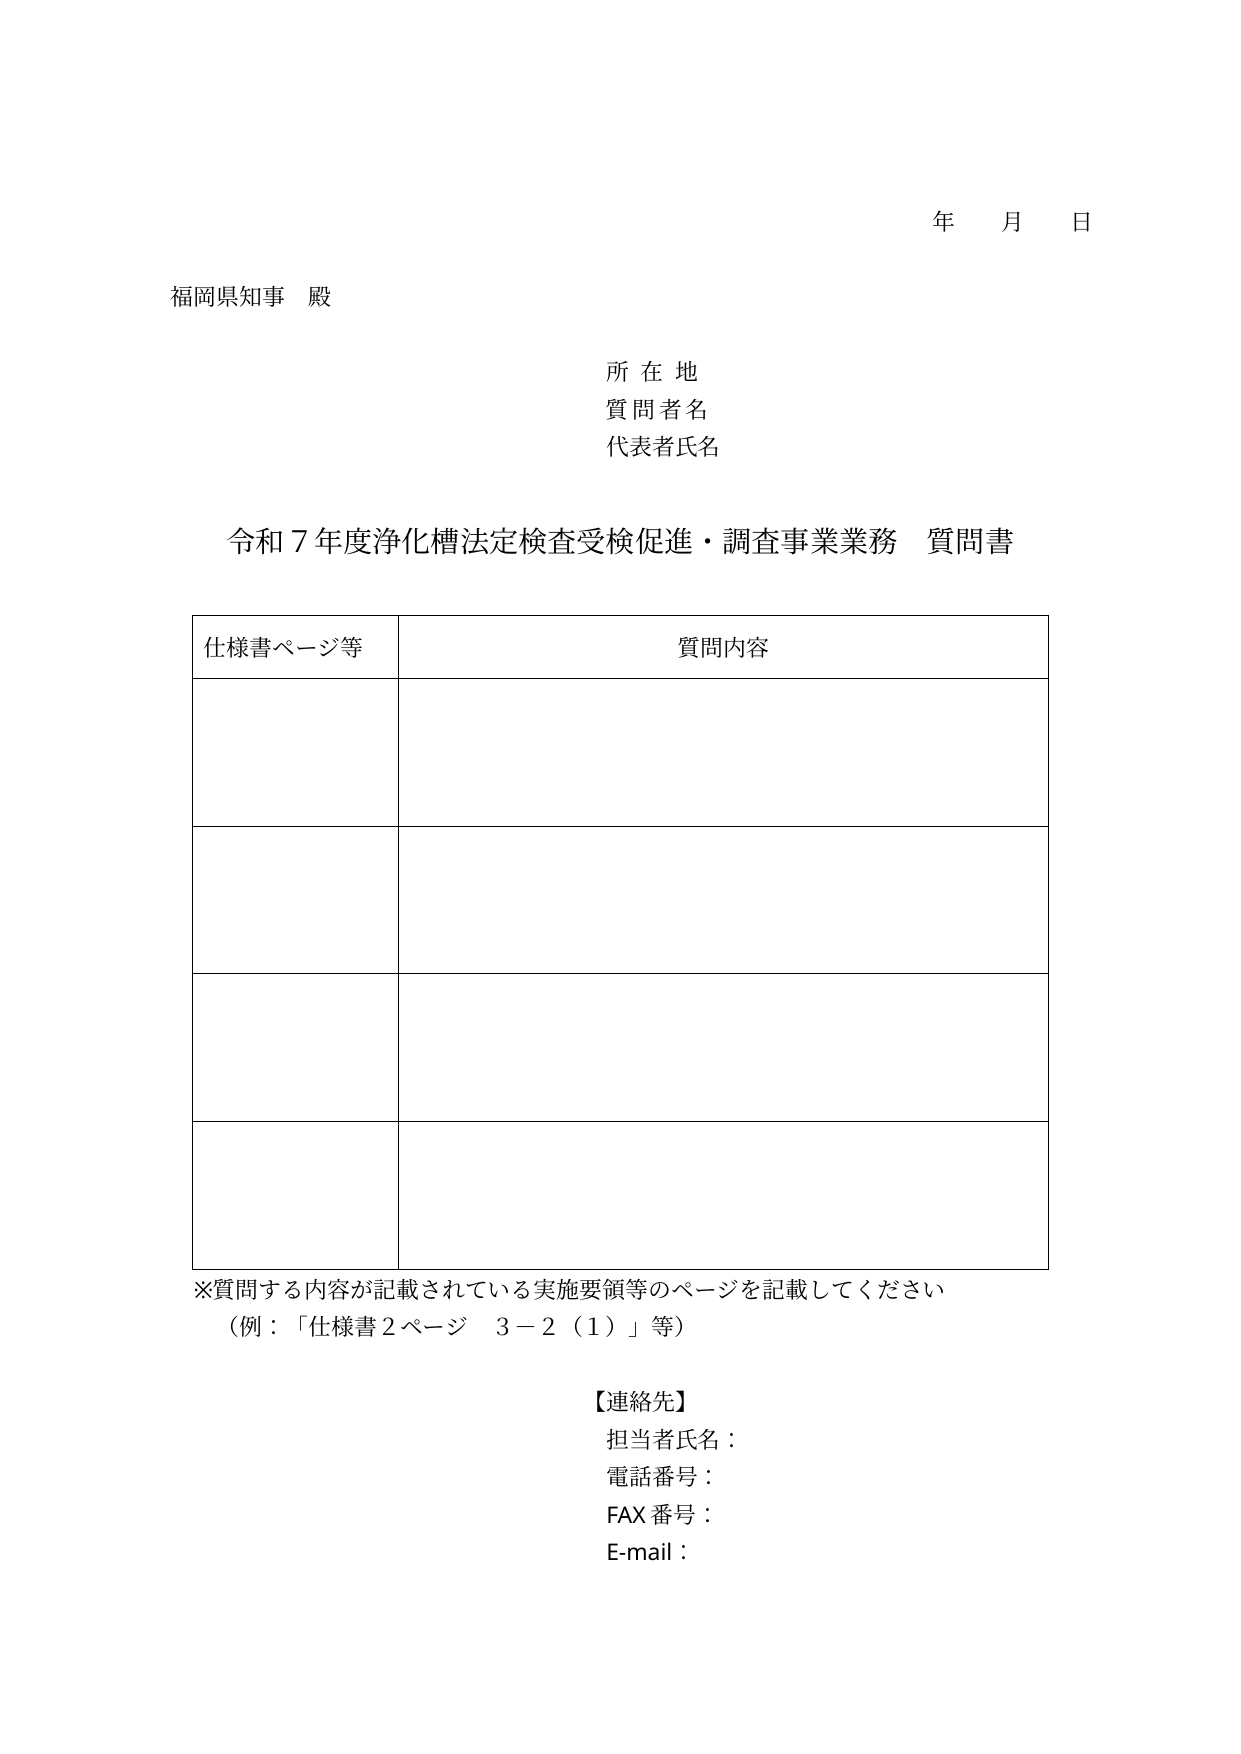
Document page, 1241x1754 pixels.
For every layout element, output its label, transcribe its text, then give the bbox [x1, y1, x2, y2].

text （例：「仕様書２ページ ３－２（１）」等） [148, 1307, 1092, 1344]
table_cell [193, 1122, 398, 1268]
table_cell [399, 827, 1048, 973]
text 代表者氏名 [148, 427, 1092, 464]
text 【連絡先】 [148, 1382, 1092, 1419]
text 福岡県知事 殿 [148, 277, 1092, 314]
table_header 質問内容 [399, 616, 1048, 678]
table_header 仕様書ページ等 [193, 616, 398, 678]
text 電話番号： [148, 1457, 1092, 1494]
table_cell [399, 1122, 1048, 1268]
table_cell [193, 679, 398, 826]
table_cell [399, 974, 1048, 1121]
table_cell [193, 974, 398, 1121]
table_cell [193, 827, 398, 973]
table_cell [399, 679, 1048, 826]
text E-mail： [148, 1532, 1092, 1569]
text 担当者氏名： [148, 1419, 1092, 1457]
text ※質問する内容が記載されている実施要領等のページを記載してください [148, 1269, 1092, 1307]
text FAX番号： [148, 1494, 1092, 1532]
text 年 月 日 [148, 202, 1092, 239]
text 質問者名 [148, 389, 1092, 427]
text 令和７年度浄化槽法定検査受検促進・調査事業業務 質問書 [148, 502, 1092, 577]
text 所在地 [148, 352, 1092, 389]
